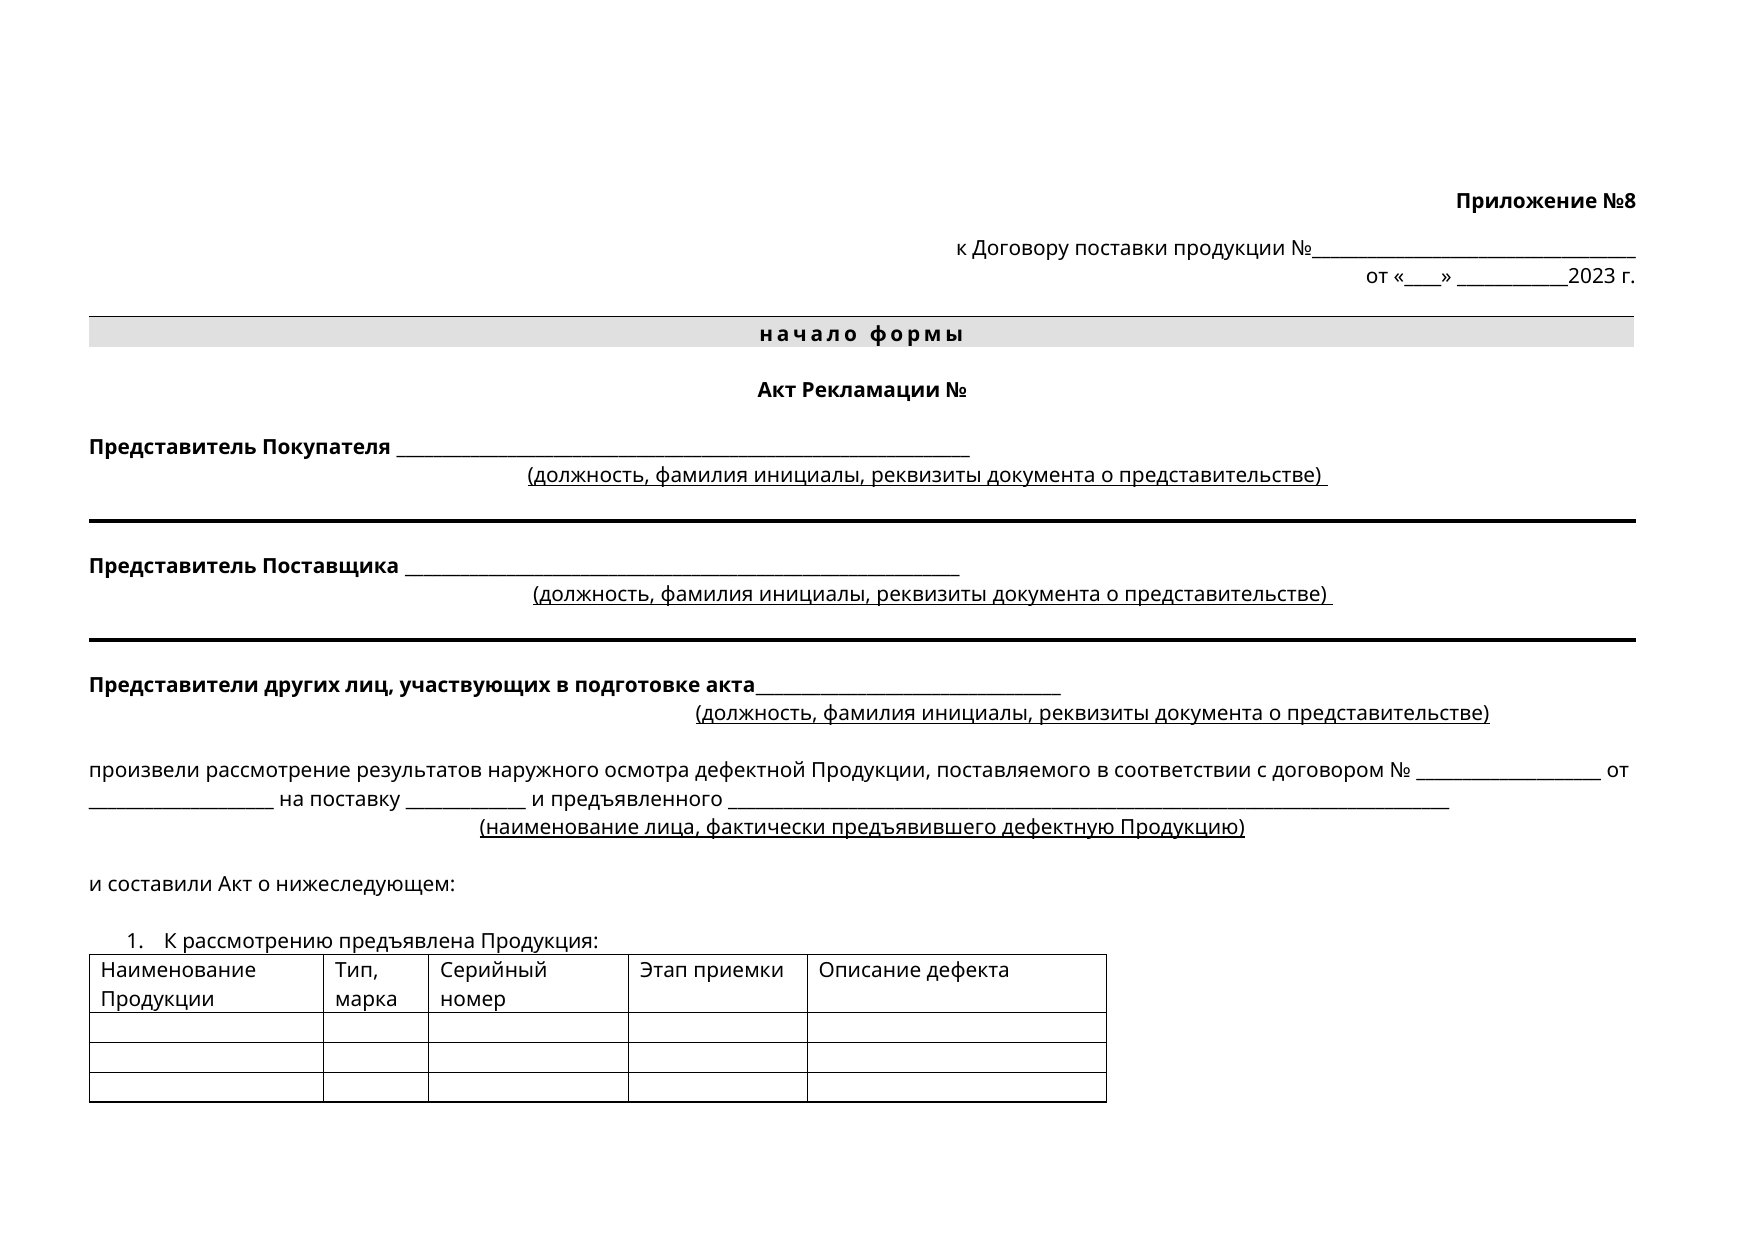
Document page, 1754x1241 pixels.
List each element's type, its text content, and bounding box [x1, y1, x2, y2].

table_cell [629, 1043, 807, 1072]
text и составили Акт о нижеследующем: [89, 869, 1636, 897]
text произвели рассмотрение результатов наружного осмотра дефектной Продукции, поставляемого в соответствии с договором № ____________________ от ____________________ на поставку _____________ и предъявленного ______________________________________________________________________________ [89, 755, 1636, 812]
table_cell [808, 1013, 1106, 1042]
table_cell [808, 1073, 1106, 1101]
table_header Описание дефекта [808, 955, 1106, 1012]
table_header Серийный номер [429, 955, 628, 1012]
table_header Этап приемки [629, 955, 807, 1012]
table_cell [429, 1013, 628, 1042]
table_header Наименование Продукции [90, 955, 323, 1012]
text Представитель Покупателя ______________________________________________________________ [89, 432, 1636, 461]
text Приложение №8 [89, 186, 1636, 214]
table_cell [629, 1073, 807, 1101]
table_cell [324, 1013, 428, 1042]
text Акт Рекламации № [89, 375, 1636, 404]
table_header Тип, марка [324, 955, 428, 1012]
text (наименование лица, фактически предъявившего дефектную Продукцию) [89, 812, 1636, 841]
text к Договору поставки продукции №___________________________________ [89, 233, 1636, 262]
table_cell [90, 1013, 323, 1042]
text начало формы [89, 317, 1634, 347]
table_cell [324, 1073, 428, 1101]
text Представители других лиц, участвующих в подготовке акта_________________________________ [89, 670, 1636, 698]
table_cell [629, 1013, 807, 1042]
text (должность, фамилия инициалы, реквизиты документа о представительстве) [89, 461, 1636, 489]
text от «____» ____________2023 г. [89, 262, 1636, 290]
table_cell [90, 1043, 323, 1072]
table_cell [429, 1073, 628, 1101]
text (должность, фамилия инициалы, реквизиты документа о представительстве) [89, 579, 1636, 608]
list К рассмотрению предъявлена Продукция: [126, 926, 1636, 954]
text (должность, фамилия инициалы, реквизиты документа о представительстве) [89, 698, 1636, 727]
table_cell [324, 1043, 428, 1072]
text Представитель Поставщика ____________________________________________________________ [89, 551, 1636, 579]
table_cell [90, 1073, 323, 1101]
table_cell [808, 1043, 1106, 1072]
table_cell [429, 1043, 628, 1072]
